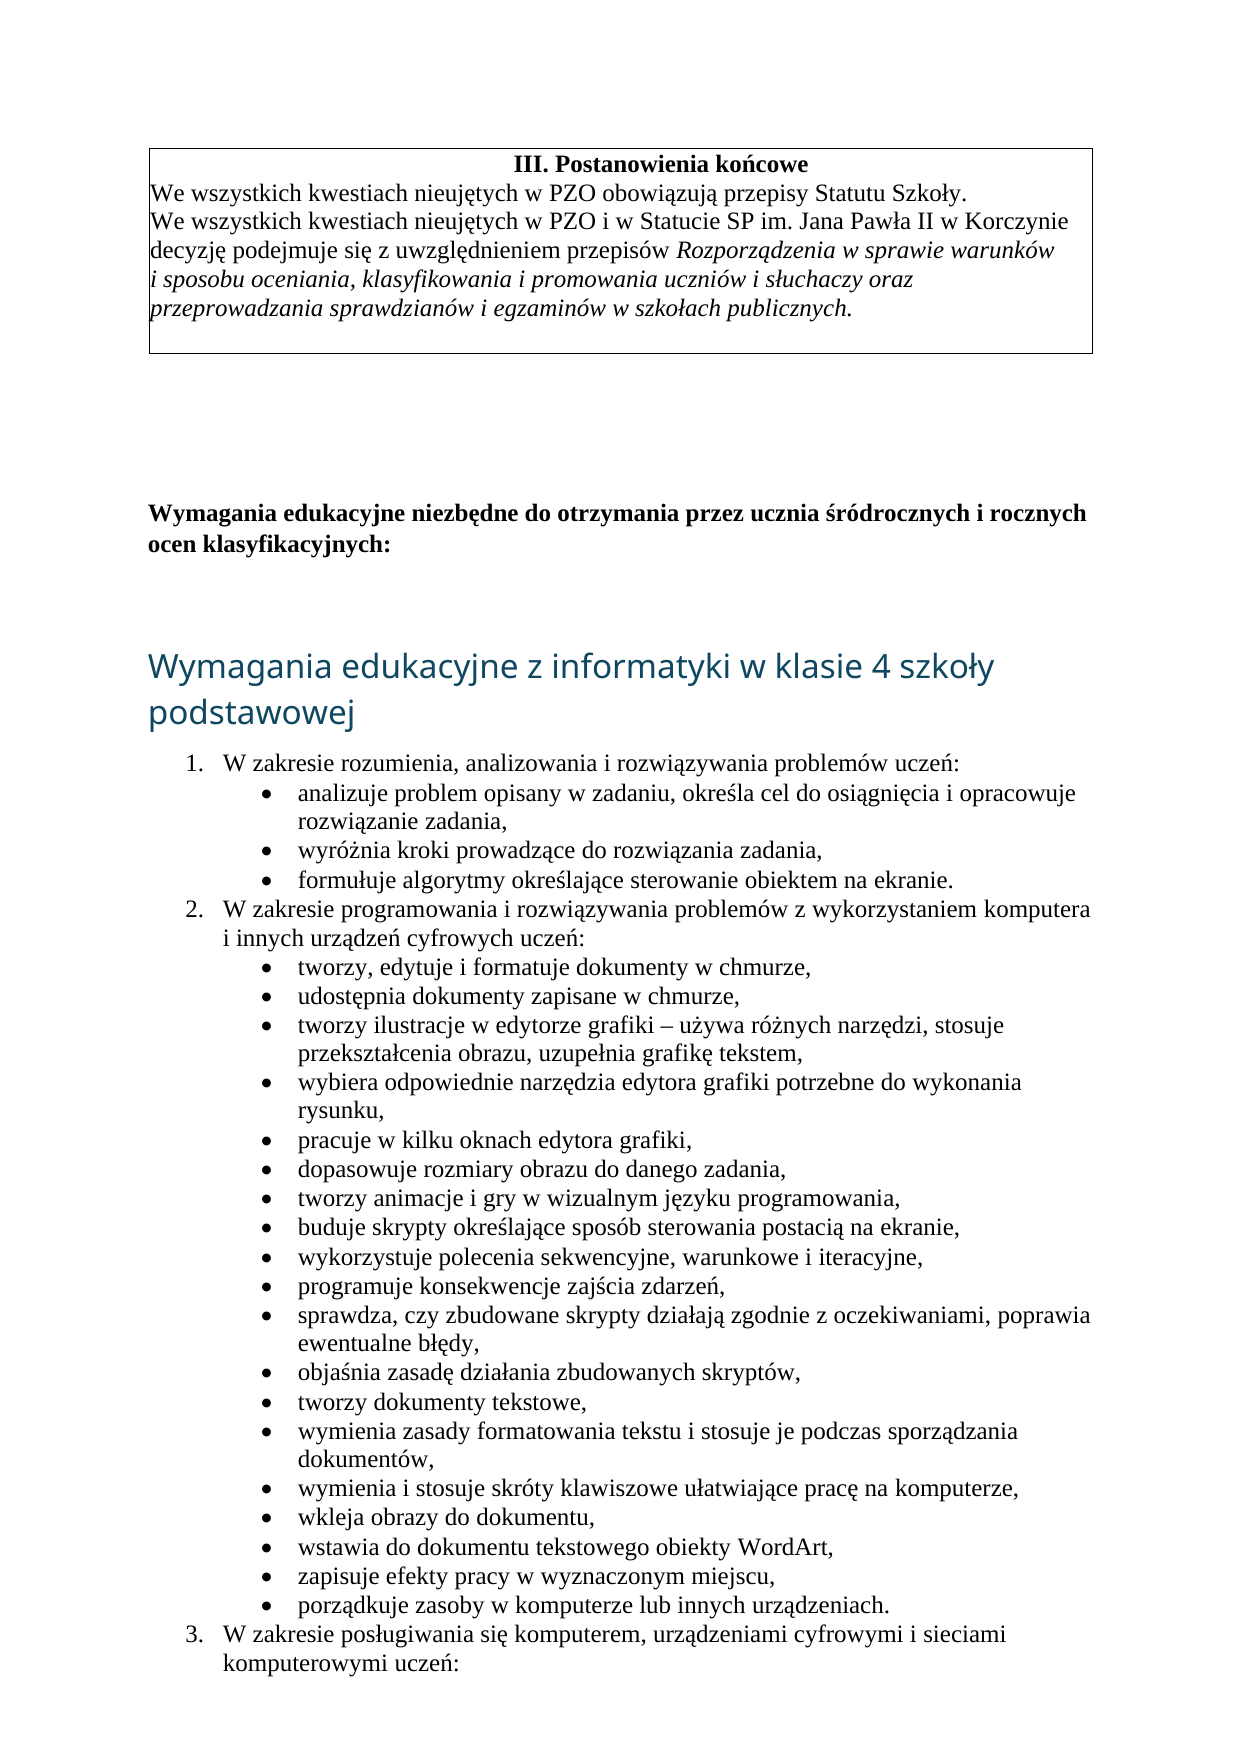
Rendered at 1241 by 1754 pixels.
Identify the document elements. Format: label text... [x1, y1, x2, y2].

list tworzy dokumenty tekstowe, [260, 1387, 1105, 1416]
list tworzy ilustracje w edytorze grafiki – używa różnych narzędzi, stosuje przekształcenia obrazu, uzupełnia grafikę tekstem, [260, 1011, 1005, 1067]
list zapisuje efekty pracy w wyznaczonym miejscu, [260, 1561, 1105, 1590]
list porządkuje zasoby w komputerze lub innych urządzeniach. [260, 1590, 1105, 1619]
list wybiera odpowiednie narzędzia edytora grafiki potrzebne do wykonania rysunku, [260, 1068, 1022, 1124]
list wstawia do dokumentu tekstowego obiekty WordArt, [260, 1532, 1105, 1561]
list tworzy animacje i gry w wizualnym języku programowania, [260, 1183, 1105, 1212]
list wyróżnia kroki prowadzące do rozwiązania zadania, [260, 835, 1105, 865]
list buduje skrypty określające sposób sterowania postacią na ekranie, [260, 1212, 1105, 1242]
subtitle Wymagania edukacyjne z informatyki w klasie 4 szkoły podstawowej [148, 643, 1105, 734]
list programuje konsekwencje zajścia zdarzeń, [260, 1271, 1105, 1300]
list udostępnia dokumenty zapisane w chmurze, [260, 981, 1105, 1011]
list wymienia zasady formatowania tekstu i stosuje je podczas sporządzania dokumentów, [260, 1416, 1019, 1473]
list W zakresie rozumienia, analizowania i rozwiązywania problemów uczeń: [185, 749, 1105, 778]
list objaśnia zasadę działania zbudowanych skryptów, [260, 1357, 1105, 1387]
table_header III. Postanowienia końcowe We wszystkich kwestiach nieujętych w PZO obowiązują przepisy Statutu Szkoły. We wszystkich kwestiach nieujętych w PZO i w Statucie SP im. Jana Pawła II w Korczynie decyzję podejmuje się z uwzględnieniem przepisów Rozporządzenia w sprawie warunków i sposobu oceniania, klasyfikowania i promowania uczniów i słuchaczy oraz przeprowadzania sprawdzianów i egzaminów w szkołach publicznych. [150, 149, 1092, 353]
list W zakresie posługiwania się komputerem, urządzeniami cyfrowymi i sieciami komputerowymi uczeń: [185, 1619, 1007, 1677]
list W zakresie programowania i rozwiązywania problemów z wykorzystaniem komputera i innych urządzeń cyfrowych uczeń: [185, 894, 1091, 952]
list wykorzystuje polecenia sekwencyjne, warunkowe i iteracyjne, [260, 1242, 1105, 1271]
text Wymagania edukacyjne niezbędne do otrzymania przez ucznia śródrocznych i rocznych ocen klasyfikacyjnych: [148, 498, 1090, 557]
list wymienia i stosuje skróty klawiszowe ułatwiające pracę na komputerze, [260, 1473, 1105, 1502]
list pracuje w kilku oknach edytora grafiki, [260, 1124, 1105, 1154]
list analizuje problem opisany w zadaniu, określa cel do osiągnięcia i opracowuje rozwiązanie zadania, [260, 778, 1077, 835]
list formułuje algorytmy określające sterowanie obiektem na ekranie. [260, 865, 1105, 894]
list wkleja obrazy do dokumentu, [260, 1502, 1105, 1532]
list dopasowuje rozmiary obrazu do danego zadania, [260, 1154, 1105, 1183]
list sprawdza, czy zbudowane skrypty działają zgodnie z oczekiwaniami, poprawia ewentualne błędy, [260, 1300, 1091, 1357]
list tworzy, edytuje i formatuje dokumenty w chmurze, [260, 952, 1105, 981]
